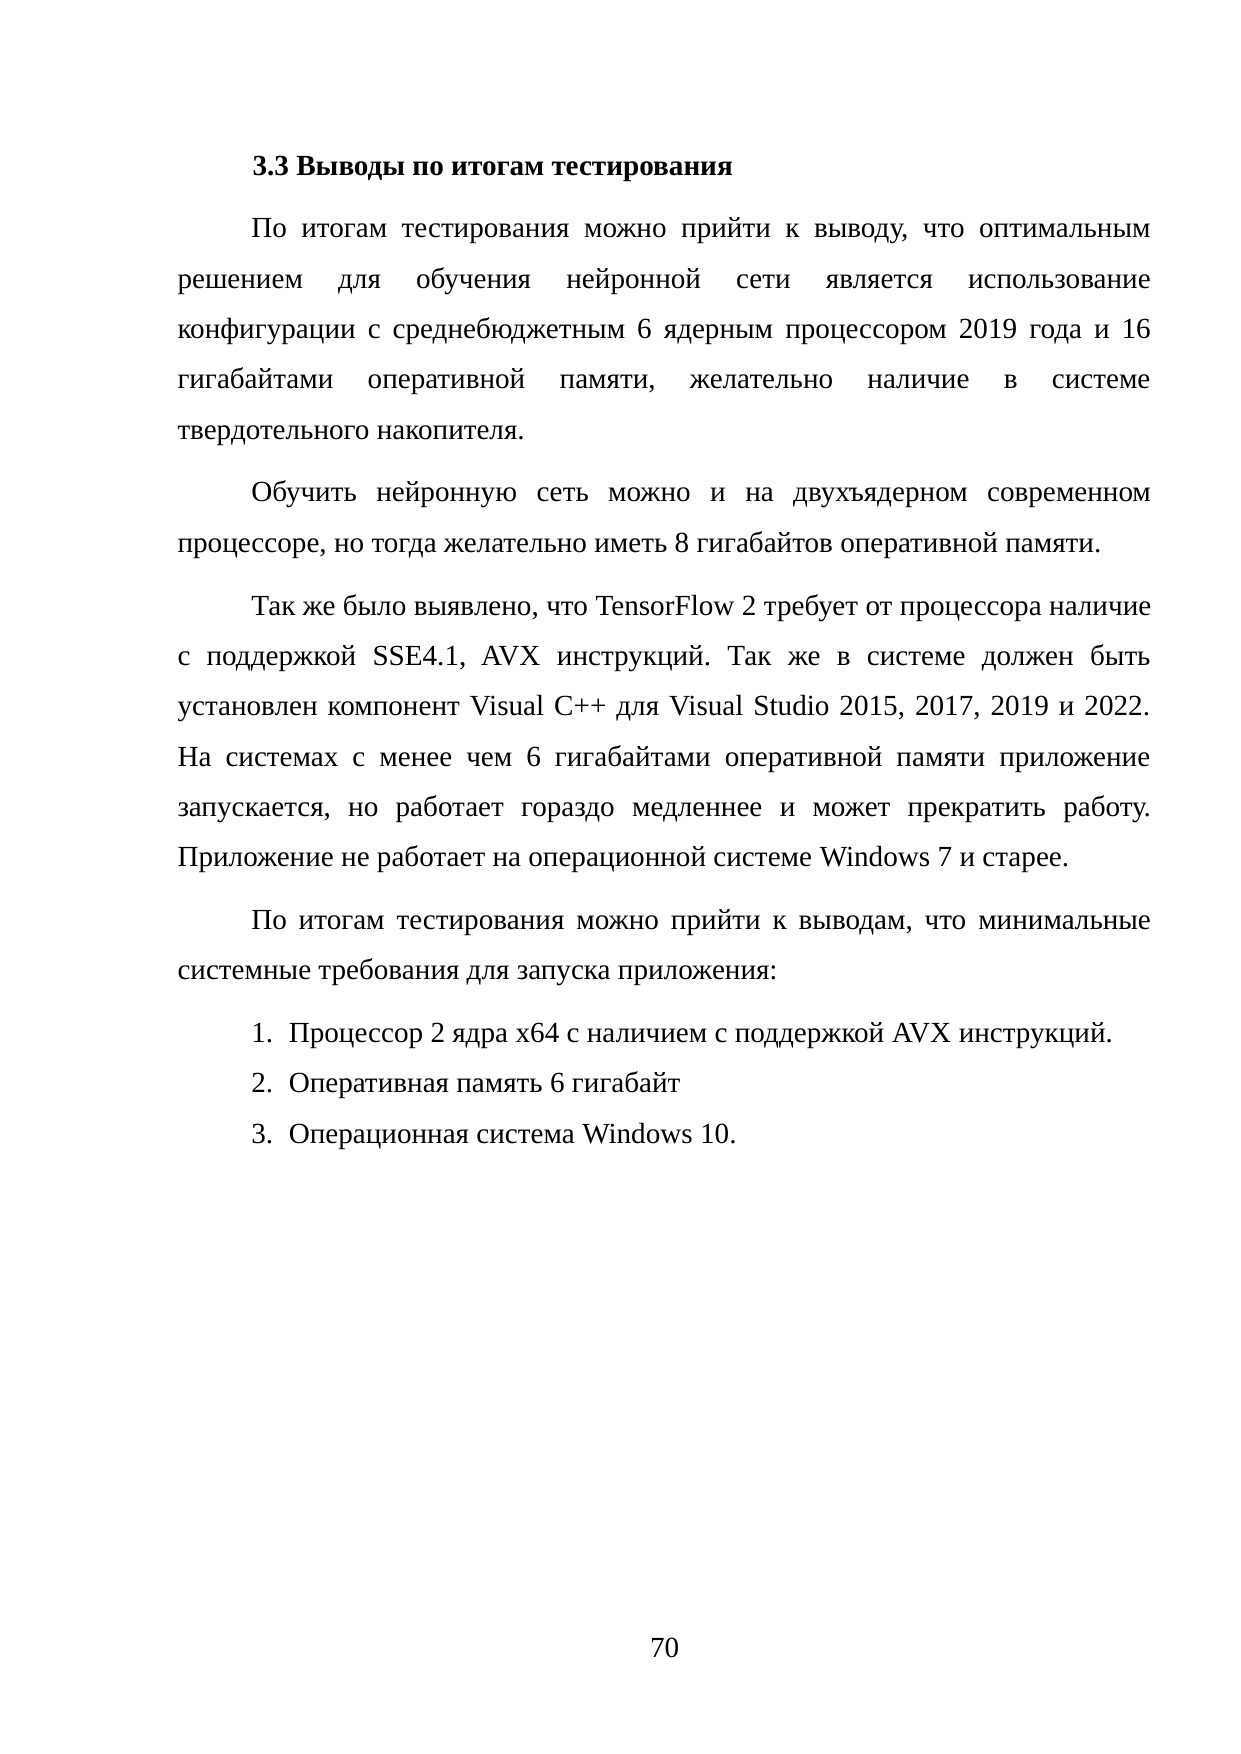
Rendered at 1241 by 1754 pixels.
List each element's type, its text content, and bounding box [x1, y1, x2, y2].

list Оперативная память 6 гигабайт [251, 1066, 1152, 1099]
list Процессор 2 ядра x64 с наличием с поддержкой AVX инструкций. [251, 1015, 1152, 1049]
text По итогам тестирования можно прийти к выводу, что оптимальным решением для обучения нейронной сети является использование конфигурации с среднебюджетным 6 ядерным процессором 2019 года и 16 гигабайтами оперативной памяти, желательно наличие в системе твердотельного накопителя. [177, 211, 1152, 445]
list Операционная система Windows 10. [251, 1116, 1152, 1149]
subtitle 3.3 Выводы по итогам тестирования [252, 148, 1152, 181]
text Так же было выявлено, что TensorFlow 2 требует от процессора наличие с поддержкой SSE4.1, AVX инструкций. Так же в системе должен быть установлен компонент Visual C++ для Visual Studio 2015, 2017, 2019 и 2022. На системах с менее чем 6 гигабайтами оперативной памяти приложение запускается, но работает гораздо медленнее и может прекратить работу. Приложение не работает на операционной системе Windows 7 и старее. [177, 588, 1152, 873]
text По итогам тестирования можно прийти к выводам, что минимальные системные требования для запуска приложения: [177, 902, 1152, 986]
text Обучить нейронную сеть можно и на двухъядерном современном процессоре, но тогда желательно иметь 8 гигабайтов оперативной памяти. [177, 474, 1152, 558]
